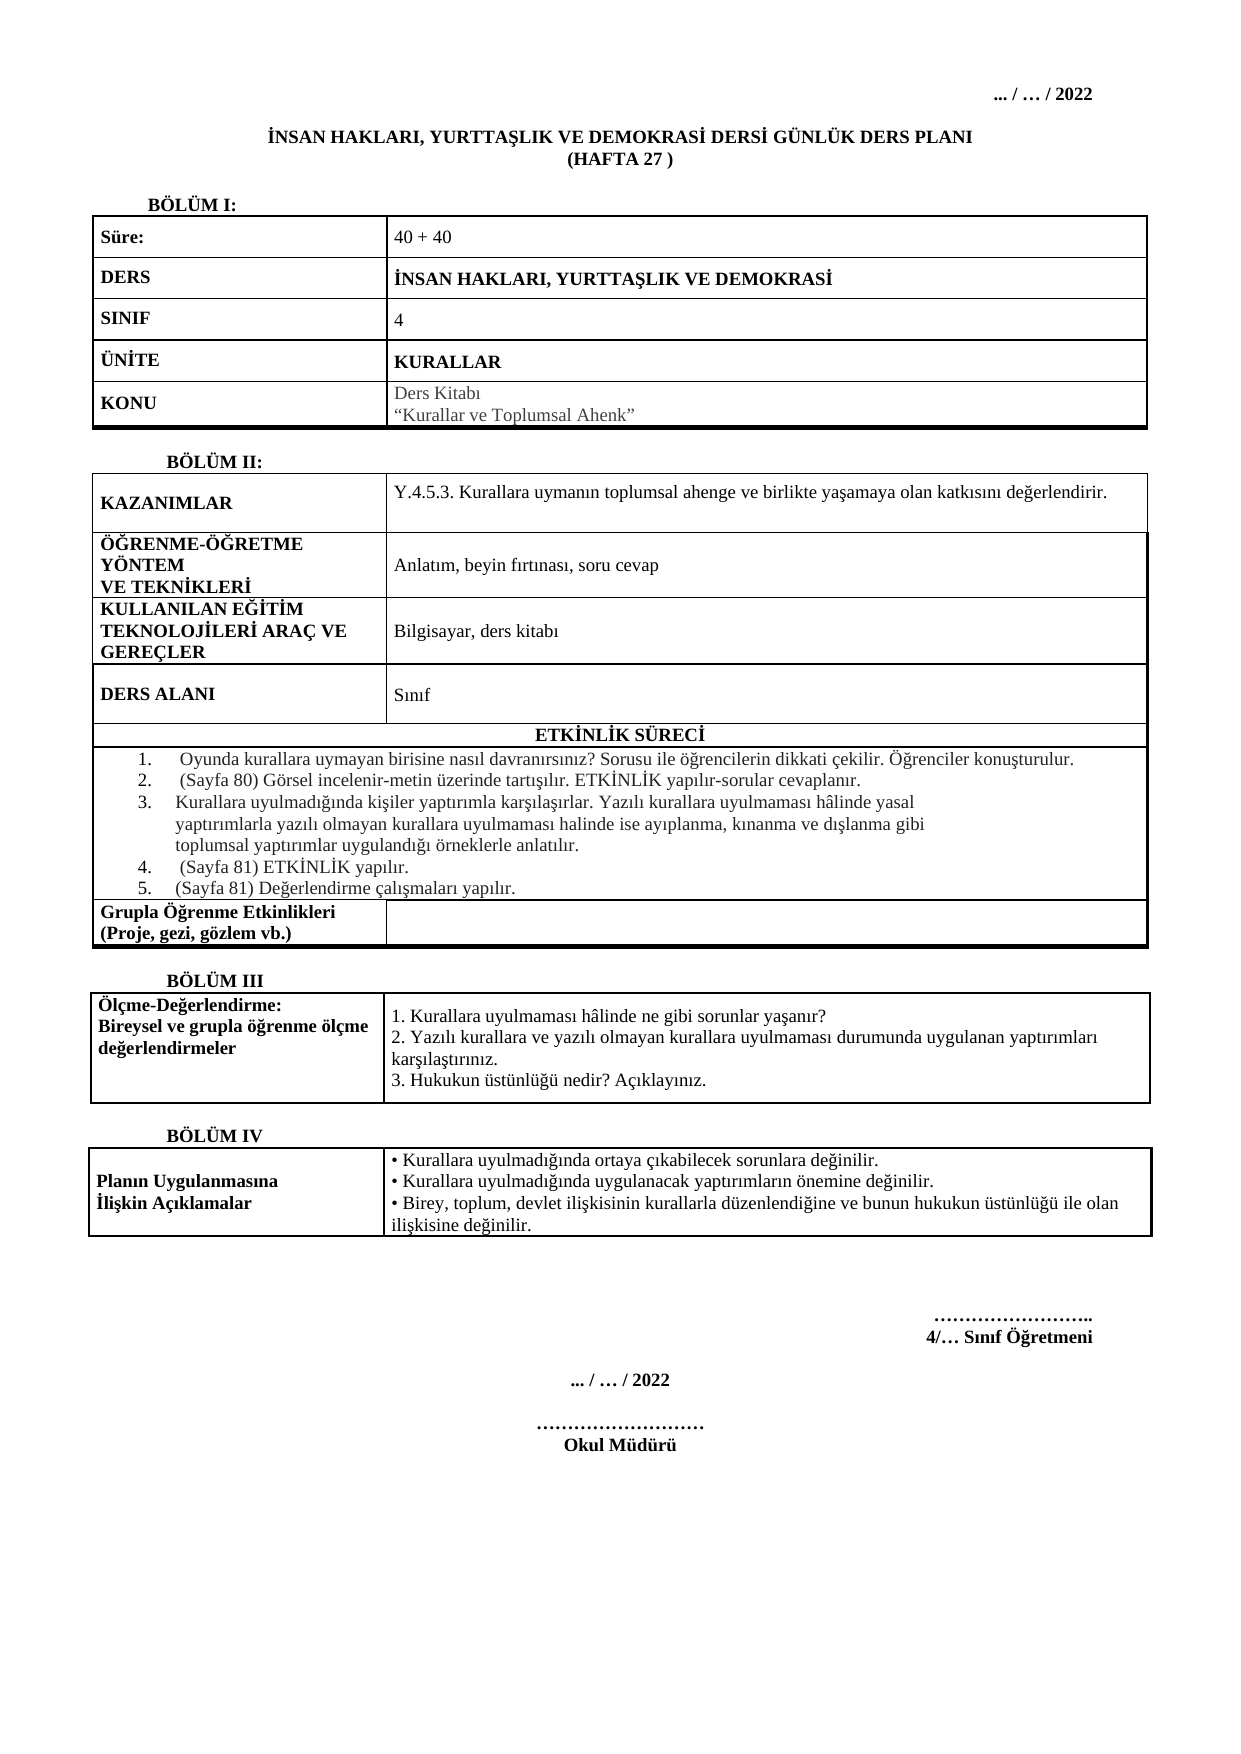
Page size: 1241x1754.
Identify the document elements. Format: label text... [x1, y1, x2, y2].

table_cell [387, 901, 1146, 944]
table_header 1. Kurallara uyulmaması hâlinde ne gibi sorunlar yaşanır? 2. Yazılı kurallara ve yazılı olmayan kurallara uyulmaması durumunda uygulanan yaptırımları karşılaştırınız. 3. Hukukun üstünlüğü nedir? Açıklayınız. [385, 994, 1149, 1102]
table_cell 4 [388, 299, 1146, 339]
table_cell SINIF [94, 299, 386, 339]
table_cell ÜNİTE [94, 341, 386, 381]
table_cell DERS [94, 258, 386, 298]
table_cell Ders Kitabı “Kurallar ve Toplumsal Ahenk” [388, 382, 1146, 425]
table_cell ÖĞRENME-ÖĞRETME YÖNTEM VE TEKNİKLERİ [93, 533, 386, 597]
table_header • Kurallara uyulmadığında ortaya çıkabilecek sorunlara değinilir. • Kurallara uyulmadığında uygulanacak yaptırımların önemine değinilir. • Birey, toplum, devlet ilişkisinin kurallarla düzenlendiğine ve bunun hukukun üstünlüğü ile olan ilişkisine değinilir. [385, 1149, 1150, 1235]
table_cell DERS ALANI [94, 665, 386, 722]
table_cell ETKİNLİK SÜRECİ [94, 724, 1146, 746]
text ... / … / 2022 [148, 83, 1093, 105]
table_header KAZANIMLAR [93, 474, 386, 532]
table_header Y.4.5.3. Kurallara uymanın toplumsal ahenge ve birlikte yaşamaya olan katkısını değerlendirir. [387, 474, 1147, 532]
table_cell KULLANILAN EĞİTİM TEKNOLOJİLERİ ARAÇ VE GEREÇLER [93, 598, 386, 663]
text (HAFTA 27 ) [148, 148, 1093, 169]
table_header Planın Uygulanmasına İlişkin Açıklamalar [90, 1149, 383, 1235]
table_cell Oyunda kurallara uymayan birisine nasıl davranırsınız? Sorusu ile öğrencilerin dikkati çekilir. Öğrenciler konuşturulur. (Sayfa 80) Görsel incelenir-metin üzerinde tartışılır. ETKİNLİK yapılır-sorular cevaplanır. Kurallara uyulmadığında kişiler yaptırımla karşılaşırlar. Yazılı kurallara uyulmaması hâlinde yasal yaptırımlarla yazılı olmayan kurallara uyulmaması halinde ise ayıplanma, kınanma ve dışlanma gibi toplumsal yaptırımlar uygulandığı örneklerle anlatılır. (Sayfa 81) ETKİNLİK yapılır. (Sayfa 81) Değerlendirme çalışmaları yapılır. [94, 748, 1146, 899]
text İNSAN HAKLARI, YURTTAŞLIK VE DEMOKRASİ DERSİ GÜNLÜK DERS PLANI [148, 126, 1093, 148]
text ……………………… [148, 1412, 1093, 1434]
table_cell Anlatım, beyin fırtınası, soru cevap [387, 533, 1146, 597]
table_cell Bilgisayar, ders kitabı [387, 598, 1146, 663]
table_cell KURALLAR [388, 341, 1146, 381]
text BÖLÜM II: [148, 451, 1093, 473]
text BÖLÜM I: [148, 193, 1093, 215]
table_cell İNSAN HAKLARI, YURTTAŞLIK VE DEMOKRASİ [388, 258, 1146, 298]
table_header 40 + 40 [388, 217, 1146, 256]
text …………………….. [148, 1304, 1093, 1326]
subtitle BÖLÜM III [148, 970, 1093, 992]
text ... / … / 2022 [148, 1369, 1093, 1391]
table_header Süre: [94, 217, 386, 256]
table_cell KONU [94, 382, 386, 425]
table_header Ölçme-Değerlendirme: Bireysel ve grupla öğrenme ölçme değerlendirmeler [92, 994, 383, 1102]
subtitle BÖLÜM IV [148, 1125, 1093, 1147]
table_cell Sınıf [387, 665, 1146, 722]
table_cell Grupla Öğrenme Etkinlikleri (Proje, gezi, gözlem vb.) [94, 900, 386, 944]
text 4/… Sınıf Öğretmeni [148, 1326, 1093, 1347]
text Okul Müdürü [148, 1434, 1093, 1455]
